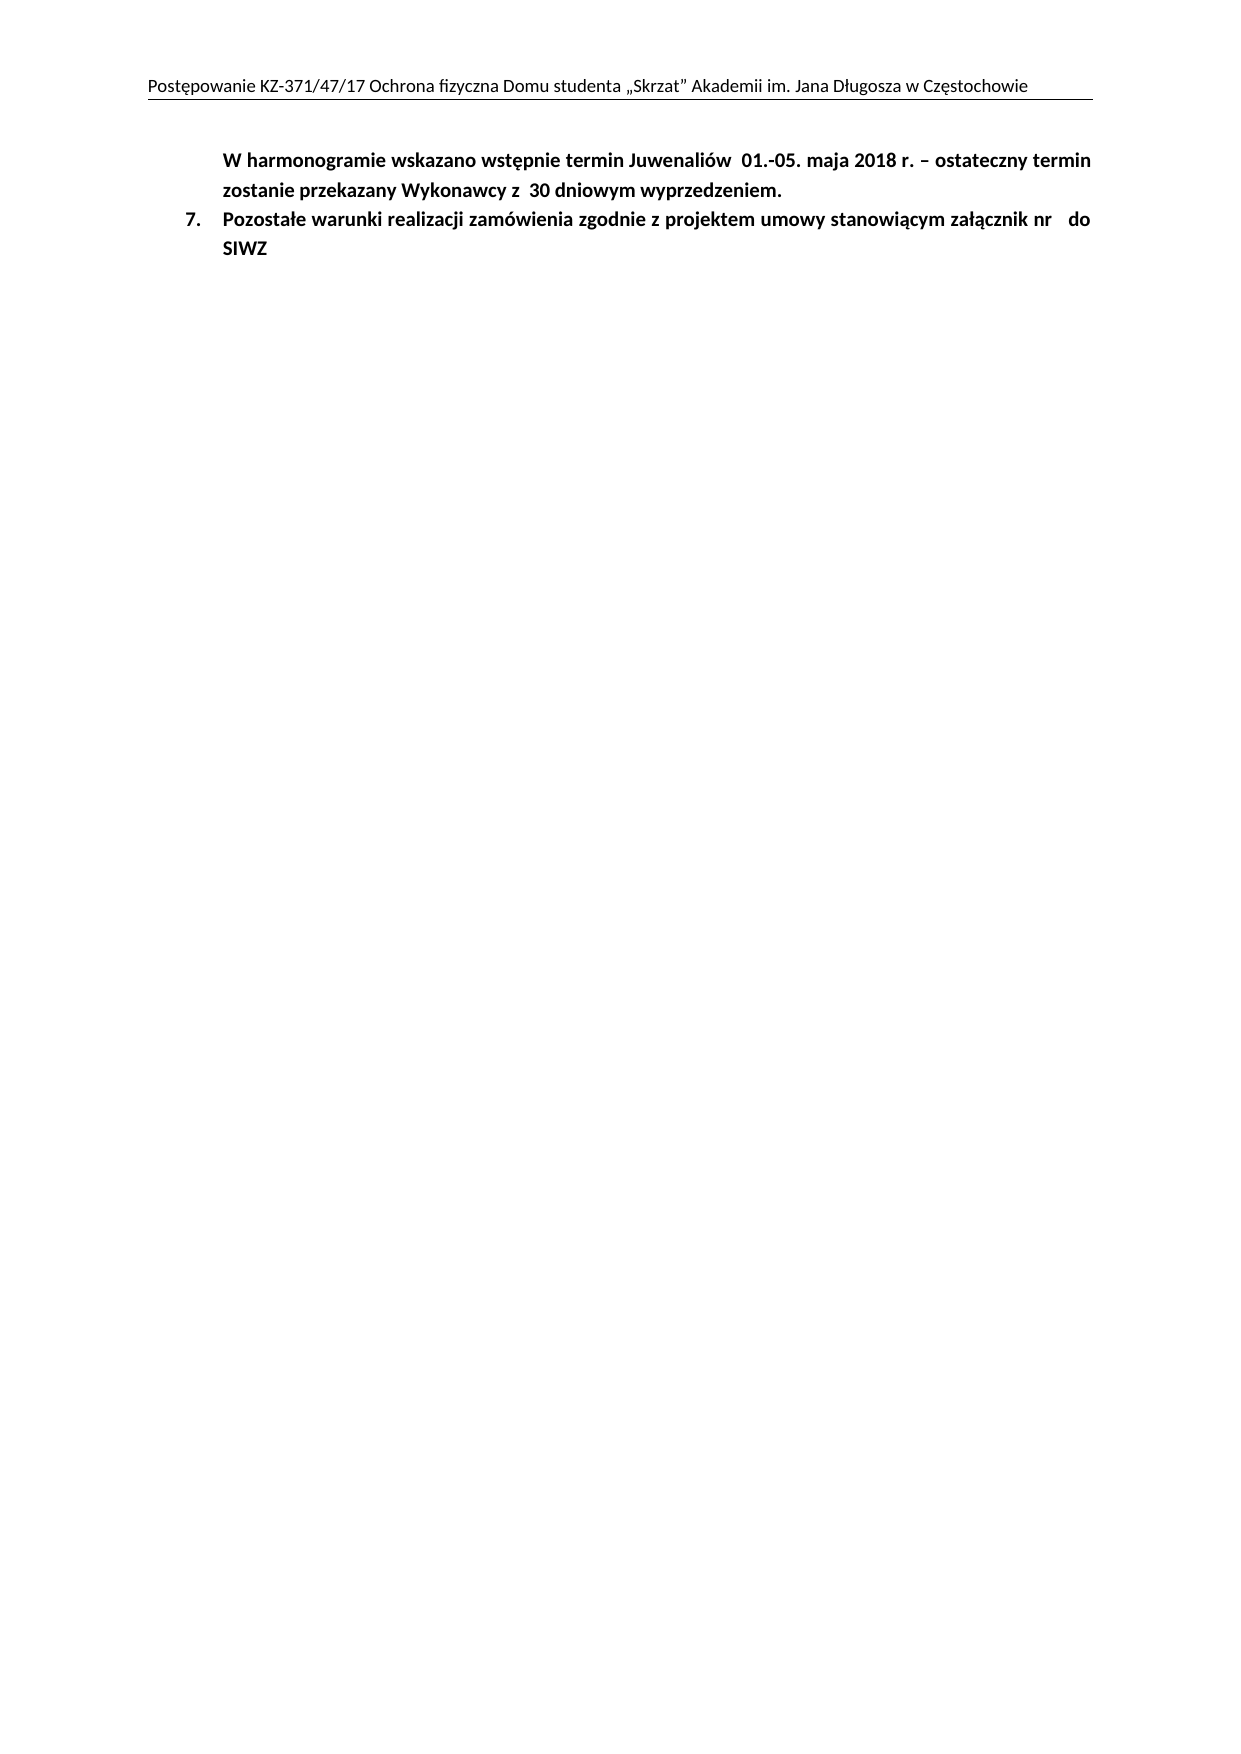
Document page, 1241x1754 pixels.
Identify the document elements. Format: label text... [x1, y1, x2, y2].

list W harmonogramie wskazano wstępnie termin Juwenaliów 01.-05. maja 2018 r. – ostateczny termin zostanie przekazany Wykonawcy z 30 dniowym wyprzedzeniem. [223, 148, 1093, 202]
list Pozostałe warunki realizacji zamówienia zgodnie z projektem umowy stanowiącym załącznik nr do SIWZ [185, 206, 1093, 261]
